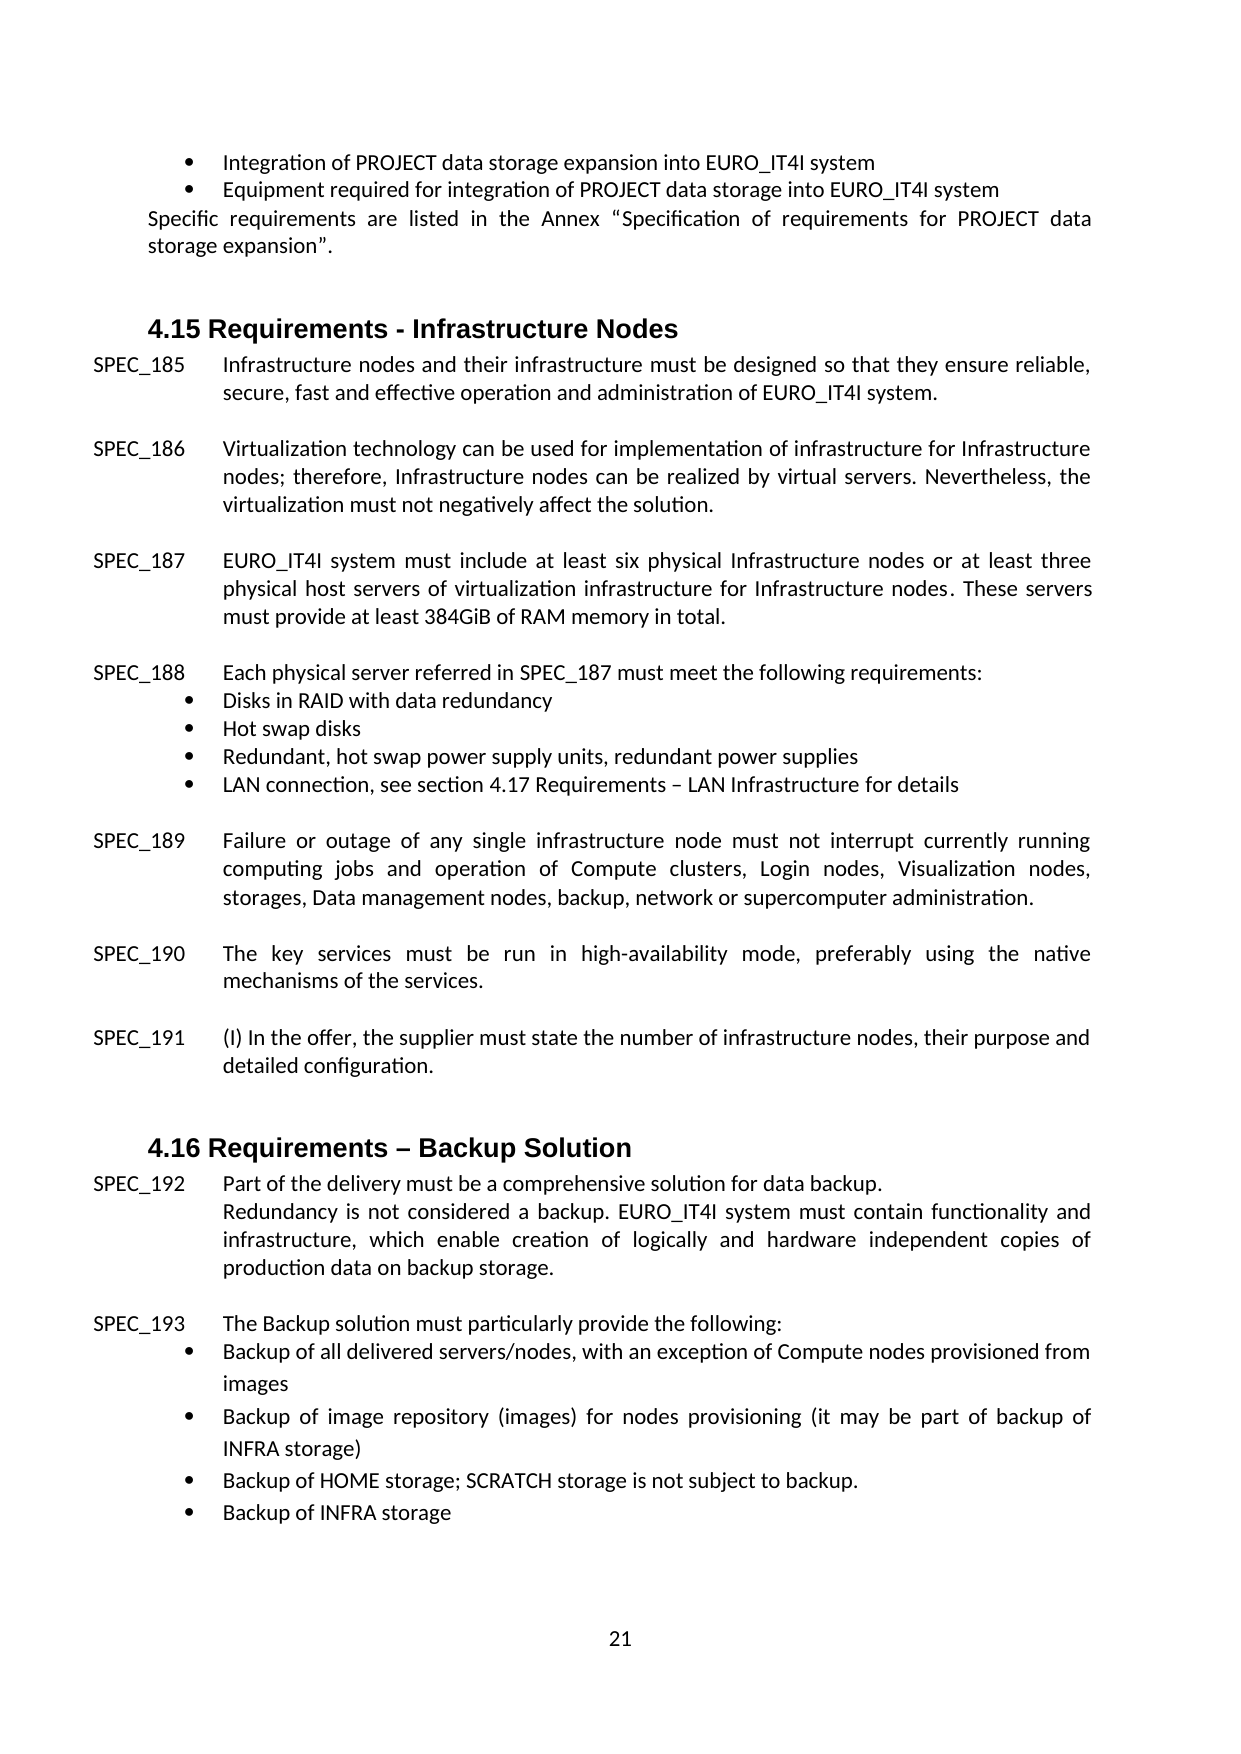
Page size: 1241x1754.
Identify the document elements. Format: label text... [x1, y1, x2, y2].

list LAN connection, see section 4.17 Requirements – LAN Infrastructure for details [185, 771, 1093, 798]
list (I) In the offer, the supplier must state the number of infrastructure nodes, their purpose and detailed configuration. [185, 1023, 1093, 1079]
subtitle Requirements – Backup Solution [148, 1132, 1093, 1163]
list Backup of image repository (images) for nodes provisioning (it may be part of backup of INFRA storage) [185, 1402, 1093, 1462]
list The Backup solution must particularly provide the following: [185, 1309, 1093, 1337]
list Hot swap disks [185, 714, 1093, 742]
list Backup of HOME storage; SCRATCH storage is not subject to backup. [185, 1466, 1093, 1494]
text Specific requirements are listed in the Annex “Specification of requirements for PROJECT data storage expansion”. [148, 204, 1093, 260]
list Redundancy is not considered a backup. EURO_IT4I system must contain functionality and infrastructure, which enable creation of logically and hardware independent copies of production data on backup storage. [223, 1197, 1093, 1281]
list The key services must be run in high-availability mode, preferably using the native mechanisms of the services. [185, 939, 1093, 995]
subtitle Requirements - Infrastructure Nodes [148, 313, 1093, 344]
list Backup of all delivered servers/nodes, with an exception of Compute nodes provisioned from images [185, 1337, 1093, 1398]
list Failure or outage of any single infrastructure node must not interrupt currently running computing jobs and operation of Compute clusters, Login nodes, Visualization nodes, storages, Data management nodes, backup, network or supercomputer administration. [185, 827, 1093, 911]
list Equipment required for integration of PROJECT data storage into EURO_IT4I system [185, 176, 1093, 204]
list Part of the delivery must be a comprehensive solution for data backup. [185, 1169, 1093, 1197]
list EURO_IT4I system must include at least six physical Infrastructure nodes or at least three physical host servers of virtualization infrastructure for Infrastructure nodes. These servers must provide at least 384GiB of RAM memory in total. [185, 546, 1093, 630]
list Integration of PROJECT data storage expansion into EURO_IT4I system [185, 148, 1093, 176]
list Virtualization technology can be used for implementation of infrastructure for Infrastructure nodes; therefore, Infrastructure nodes can be realized by virtual servers. Nevertheless, the virtualization must not negatively affect the solution. [185, 434, 1093, 518]
list Each physical server referred in SPEC_187 must meet the following requirements: [185, 658, 1093, 686]
list Disks in RAID with data redundancy [185, 686, 1093, 714]
list Redundant, hot swap power supply units, redundant power supplies [185, 742, 1093, 771]
list Backup of INFRA storage [185, 1498, 1093, 1526]
list Infrastructure nodes and their infrastructure must be designed so that they ensure reliable, secure, fast and effective operation and administration of EURO_IT4I system. [185, 350, 1093, 406]
